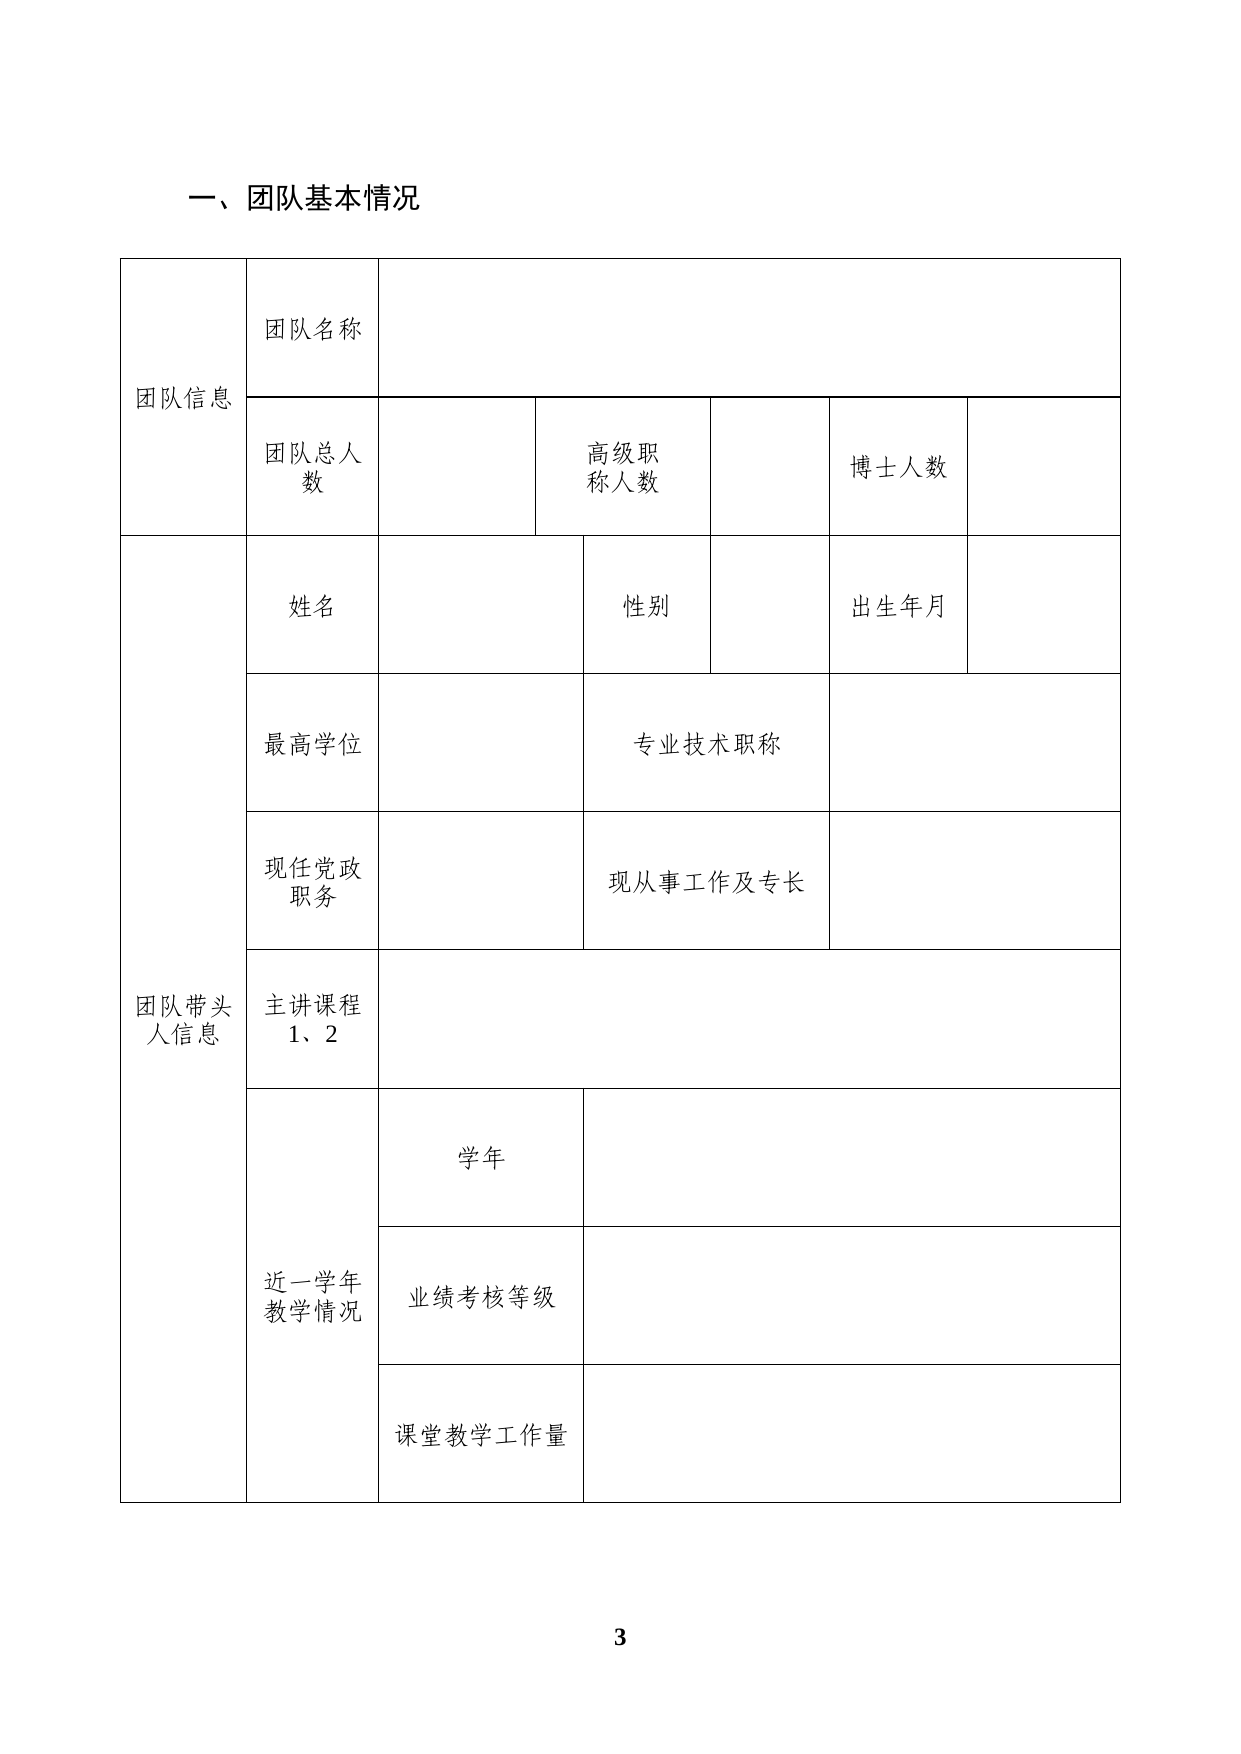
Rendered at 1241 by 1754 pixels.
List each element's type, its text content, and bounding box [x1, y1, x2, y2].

table_cell 高级职 称人数 [536, 398, 710, 534]
table_cell [584, 1089, 1120, 1226]
table_cell 现从事工作及专长 [584, 812, 829, 949]
table_cell [584, 1227, 1120, 1364]
table_cell [711, 398, 829, 534]
table_cell [968, 398, 1120, 534]
subtitle 一、团队基本情况 [187, 179, 1053, 212]
table_cell 团队总人数 [247, 398, 378, 534]
table_header 团队信息 [121, 259, 246, 534]
table_header 团队名称 [247, 259, 378, 396]
table_cell 主讲课程1、2 [247, 950, 378, 1087]
table_cell 姓名 [247, 536, 378, 673]
table_cell [379, 812, 583, 949]
table_cell [711, 536, 829, 673]
table_cell 近一学年教学情况 [247, 1089, 378, 1502]
table_cell 专业技术职称 [584, 674, 829, 811]
table_cell 课堂教学工作量 [379, 1365, 583, 1502]
table_cell 性别 [584, 536, 710, 673]
table_cell [379, 398, 535, 534]
table_cell [379, 950, 1120, 1087]
table_cell 最高学位 [247, 674, 378, 811]
table_cell 出生年月 [830, 536, 967, 673]
table_cell [830, 674, 1120, 811]
table_cell 团队带头人信息 [121, 536, 246, 1502]
table_cell [830, 812, 1120, 949]
table_cell [968, 536, 1120, 673]
table_cell 博士人数 [830, 398, 967, 534]
table_cell 现任党政职务 [247, 812, 378, 949]
table_header [379, 259, 1120, 396]
table_cell 业绩考核等级 [379, 1227, 583, 1364]
table_cell 学年 [379, 1089, 583, 1226]
table_cell [584, 1365, 1120, 1502]
table_cell [379, 674, 583, 811]
table_cell [379, 536, 583, 673]
